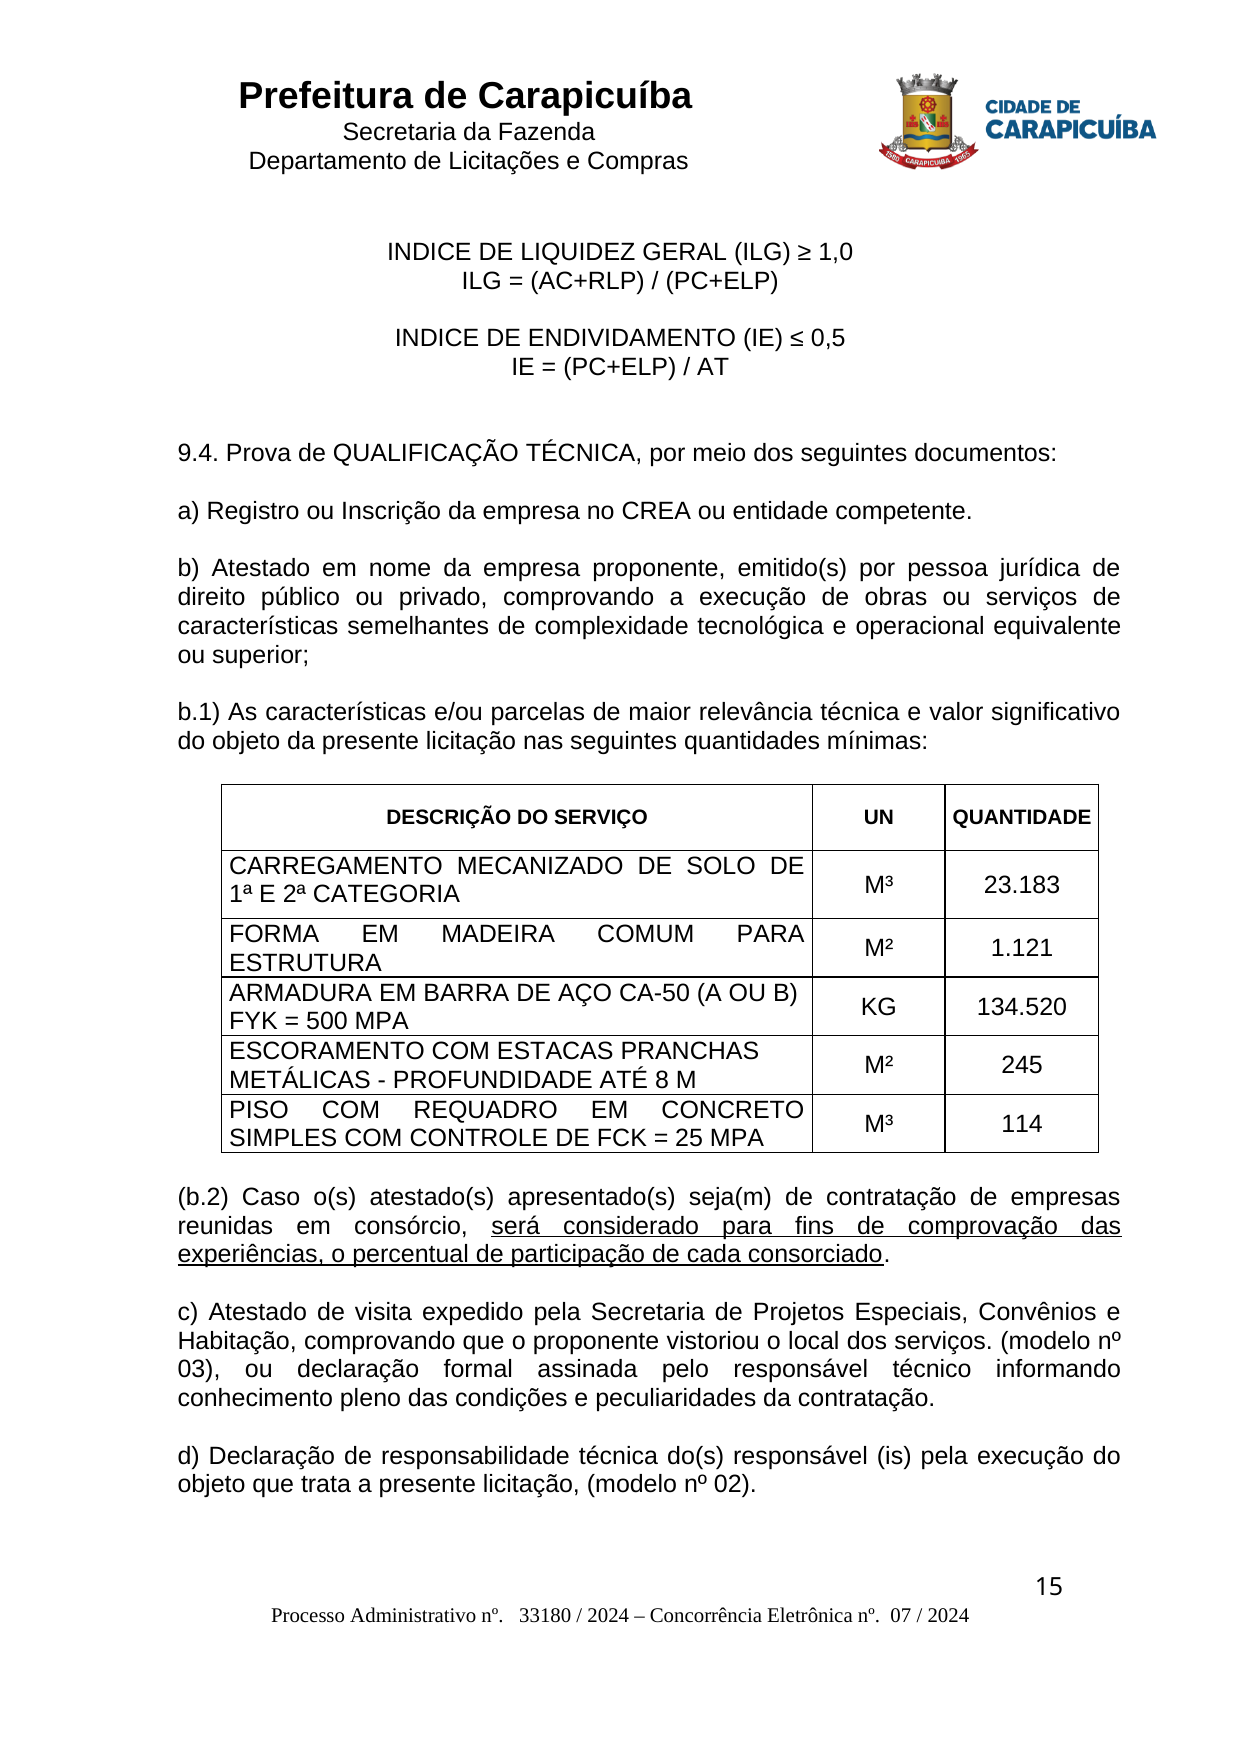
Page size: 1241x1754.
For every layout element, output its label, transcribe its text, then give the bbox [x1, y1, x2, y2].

table_cell 245 [946, 1036, 1098, 1093]
text a) Registro ou Inscrição da empresa no CREA ou entidade competente. [177, 496, 1122, 525]
text INDICE DE LIQUIDEZ GERAL (ILG) ≥ 1,0 [177, 237, 1063, 266]
table_cell ESCORAMENTO COM ESTACAS PRANCHAS METÁLICAS - PROFUNDIDADE ATÉ 8 M [222, 1036, 812, 1093]
text 9.4. Prova de QUALIFICAÇÃO TÉCNICA, por meio dos seguintes documentos: [177, 438, 1122, 467]
table_header QUANTIDADE [946, 785, 1098, 849]
text b.1) As características e/ou parcelas de maior relevância técnica e valor significativo do objeto da presente licitação nas seguintes quantidades mínimas: [177, 697, 1122, 755]
table_header UN [813, 785, 944, 849]
table_cell M² [813, 919, 944, 976]
text INDICE DE ENDIVIDAMENTO (IE) ≤ 0,5 [177, 323, 1063, 352]
table_cell 1.121 [946, 919, 1098, 976]
text (b.2) Caso o(s) atestado(s) apresentado(s) seja(m) de contratação de empresas reunidas em consórcio, será considerado para fins de comprovação das experiências, o percentual de participação de cada consorciado. [177, 1182, 1122, 1268]
text c) Atestado de visita expedido pela Secretaria de Projetos Especiais, Convênios e Habitação, comprovando que o proponente vistoriou o local dos serviços. (modelo nº 03), ou declaração formal assinada pelo responsável técnico informando conhecimento pleno das condições e peculiaridades da contratação. [177, 1297, 1122, 1412]
table_cell CARREGAMENTO MECANIZADO DE SOLO DE 1ª E 2ª CATEGORIA [222, 851, 812, 918]
table_cell M² [813, 1036, 944, 1093]
table_cell 23.183 [946, 851, 1098, 918]
table_cell PISO COM REQUADRO EM CONCRETO SIMPLES COM CONTROLE DE FCK = 25 MPA [222, 1095, 812, 1152]
table_cell KG [813, 978, 944, 1035]
table_header DESCRIÇÃO DO SERVIÇO [222, 785, 812, 849]
table_cell 134.520 [946, 978, 1098, 1035]
picture [877, 65, 1159, 172]
table_cell M³ [813, 851, 944, 918]
text b) Atestado em nome da empresa proponente, emitido(s) por pessoa jurídica de direito público ou privado, comprovando a execução de obras ou serviços de características semelhantes de complexidade tecnológica e operacional equivalente ou superior; [177, 553, 1122, 668]
table_cell M³ [813, 1095, 944, 1152]
text d) Declaração de responsabilidade técnica do(s) responsável (is) pela execução do objeto que trata a presente licitação, (modelo nº 02). [177, 1441, 1122, 1498]
table_cell 114 [946, 1095, 1098, 1152]
text IE = (PC+ELP) / AT [177, 352, 1063, 381]
text ILG = (AC+RLP) / (PC+ELP) [177, 266, 1063, 295]
table_cell ARMADURA EM BARRA DE AÇO CA-50 (A OU B) FYK = 500 MPA [222, 978, 812, 1035]
table_cell FORMA EM MADEIRA COMUM PARA ESTRUTURA [222, 919, 812, 976]
